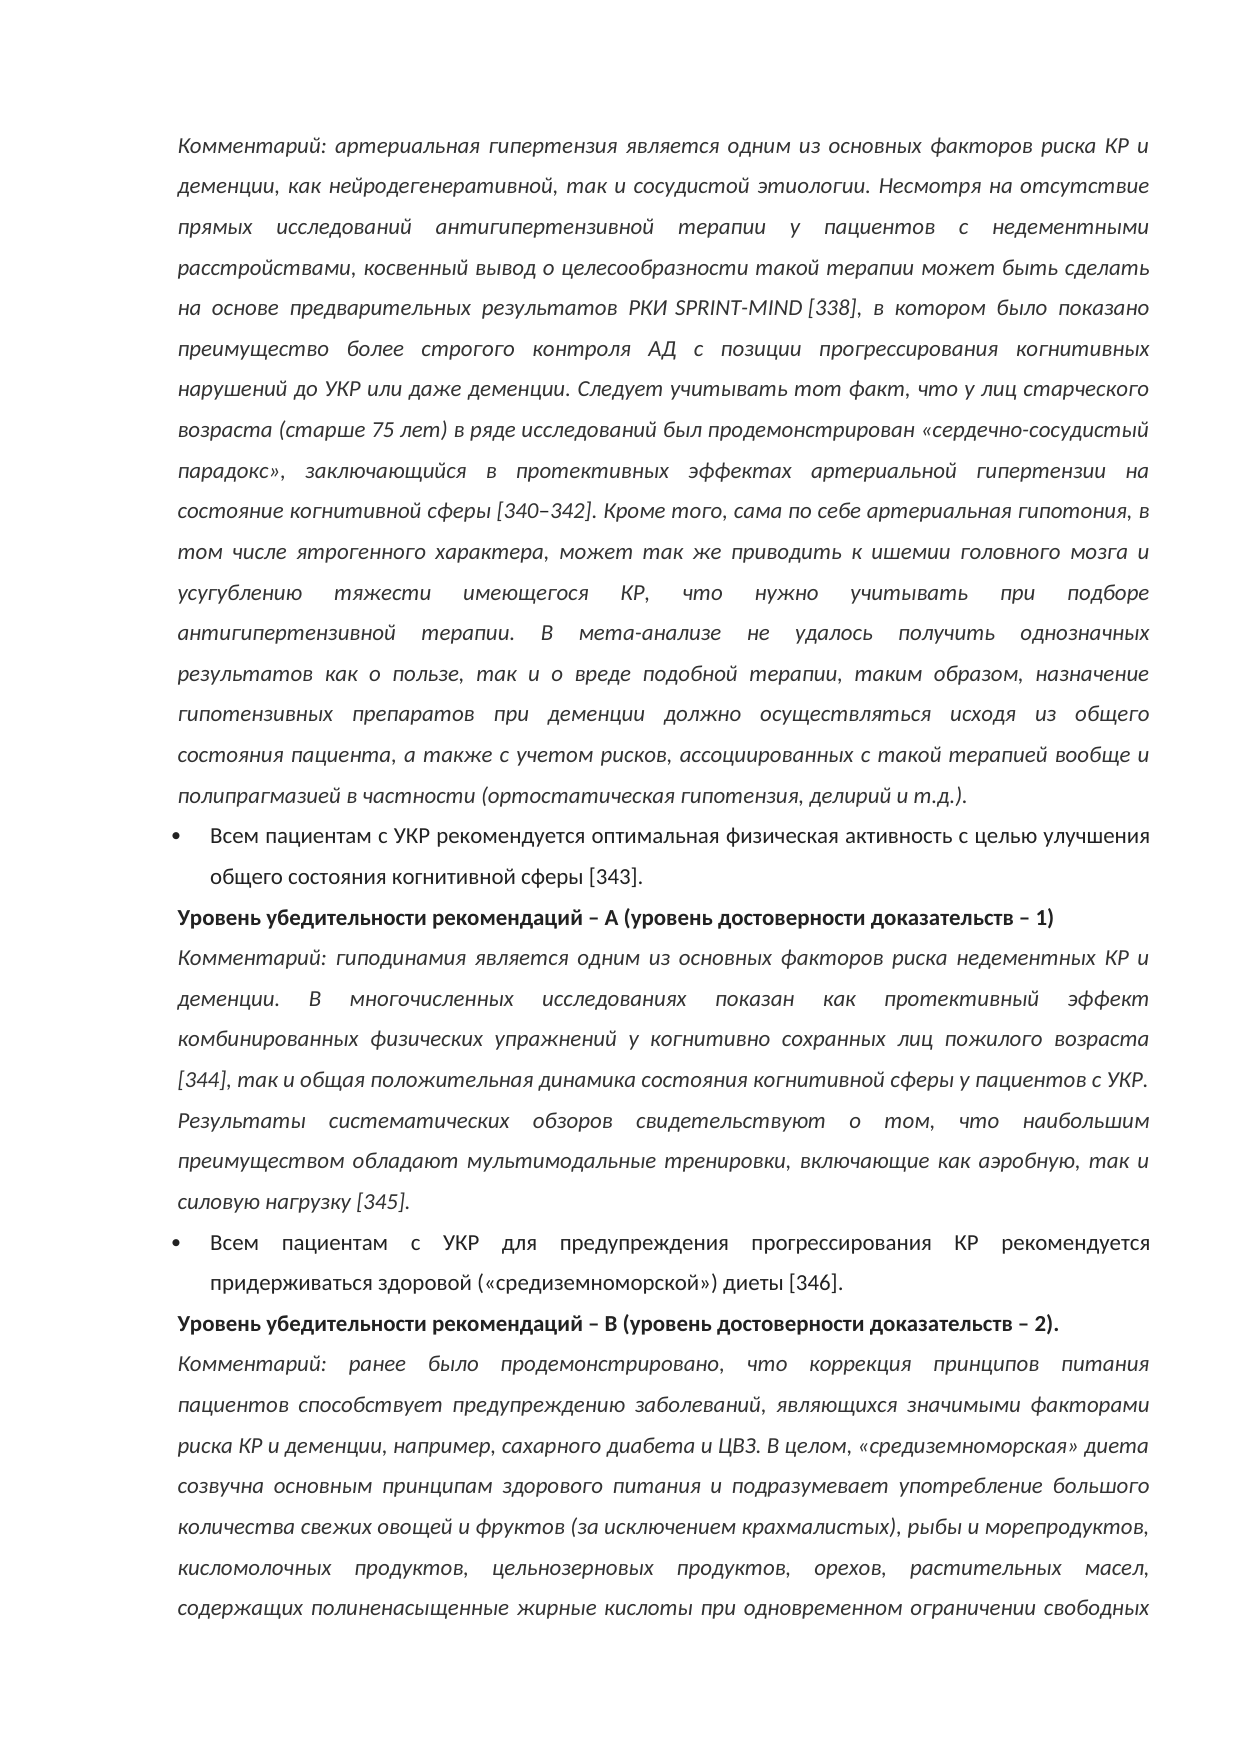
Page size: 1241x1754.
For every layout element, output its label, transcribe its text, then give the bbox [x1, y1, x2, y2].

text Комментарий: гиподинамия является одним из основных факторов риска недементных КР и деменции. В многочисленных исследованиях показан как протективный эффект комбинированных физических упражнений у когнитивно сохранных лиц пожилого возраста [344], так и общая положительная динамика состояния когнитивной сферы у пациентов с УКР. Результаты систематических обзоров свидетельствуют о том, что наибольшим преимуществом обладают мультимодальные тренировки, включающие как аэробную, так и силовую нагрузку [345]. [177, 931, 1152, 1215]
text Комментарий: артериальная гипертензия является одним из основных факторов риска КР и деменции, как нейродегенеративной, так и сосудистой этиологии. Несмотря на отсутствие прямых исследований антигипертензивной терапии у пациентов с недементными расстройствами, косвенный вывод о целесообразности такой терапии может быть сделать на основе предварительных результатов РКИ SPRINT-MIND [338], в котором было показано преимущество более строгого контроля АД с позиции прогрессирования когнитивных нарушений до УКР или даже деменции. Следует учитывать тот факт, что у лиц старческого возраста (старше 75 лет) в ряде исследований был продемонстрирован «сердечно-сосудистый парадокс», заключающийся в протективных эффектах артериальной гипертензии на состояние когнитивной сферы [340–342]. Кроме того, сама по себе артериальная гипотония, в том числе ятрогенного характера, может так же приводить к ишемии головного мозга и усугублению тяжести имеющегося КР, что нужно учитывать при подборе антигипертензивной терапии. В мета-анализе не удалось получить однозначных результатов как о пользе, так и о вреде подобной терапии, таким образом, назначение гипотензивных препаратов при деменции должно осуществляться исходя из общего состояния пациента, а также с учетом рисков, ассоциированных с такой терапией вообще и полипрагмазией в частности (ортостатическая гипотензия, делирий и т.д.). [177, 118, 1152, 809]
text Уровень убедительности рекомендаций – В (уровень достоверности доказательств – 2). [177, 1296, 1152, 1337]
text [177, 1337, 1152, 1621]
list Всем пациентам с УКР для предупреждения прогрессирования КР рекомендуется придерживаться здоровой («средиземноморской») диеты [346]. [172, 1215, 1152, 1296]
text Уровень убедительности рекомендаций – А (уровень достоверности доказательств – 1) [177, 890, 1152, 931]
list Всем пациентам с УКР рекомендуется оптимальная физическая активность с целью улучшения общего состояния когнитивной сферы [343]. [172, 809, 1152, 890]
